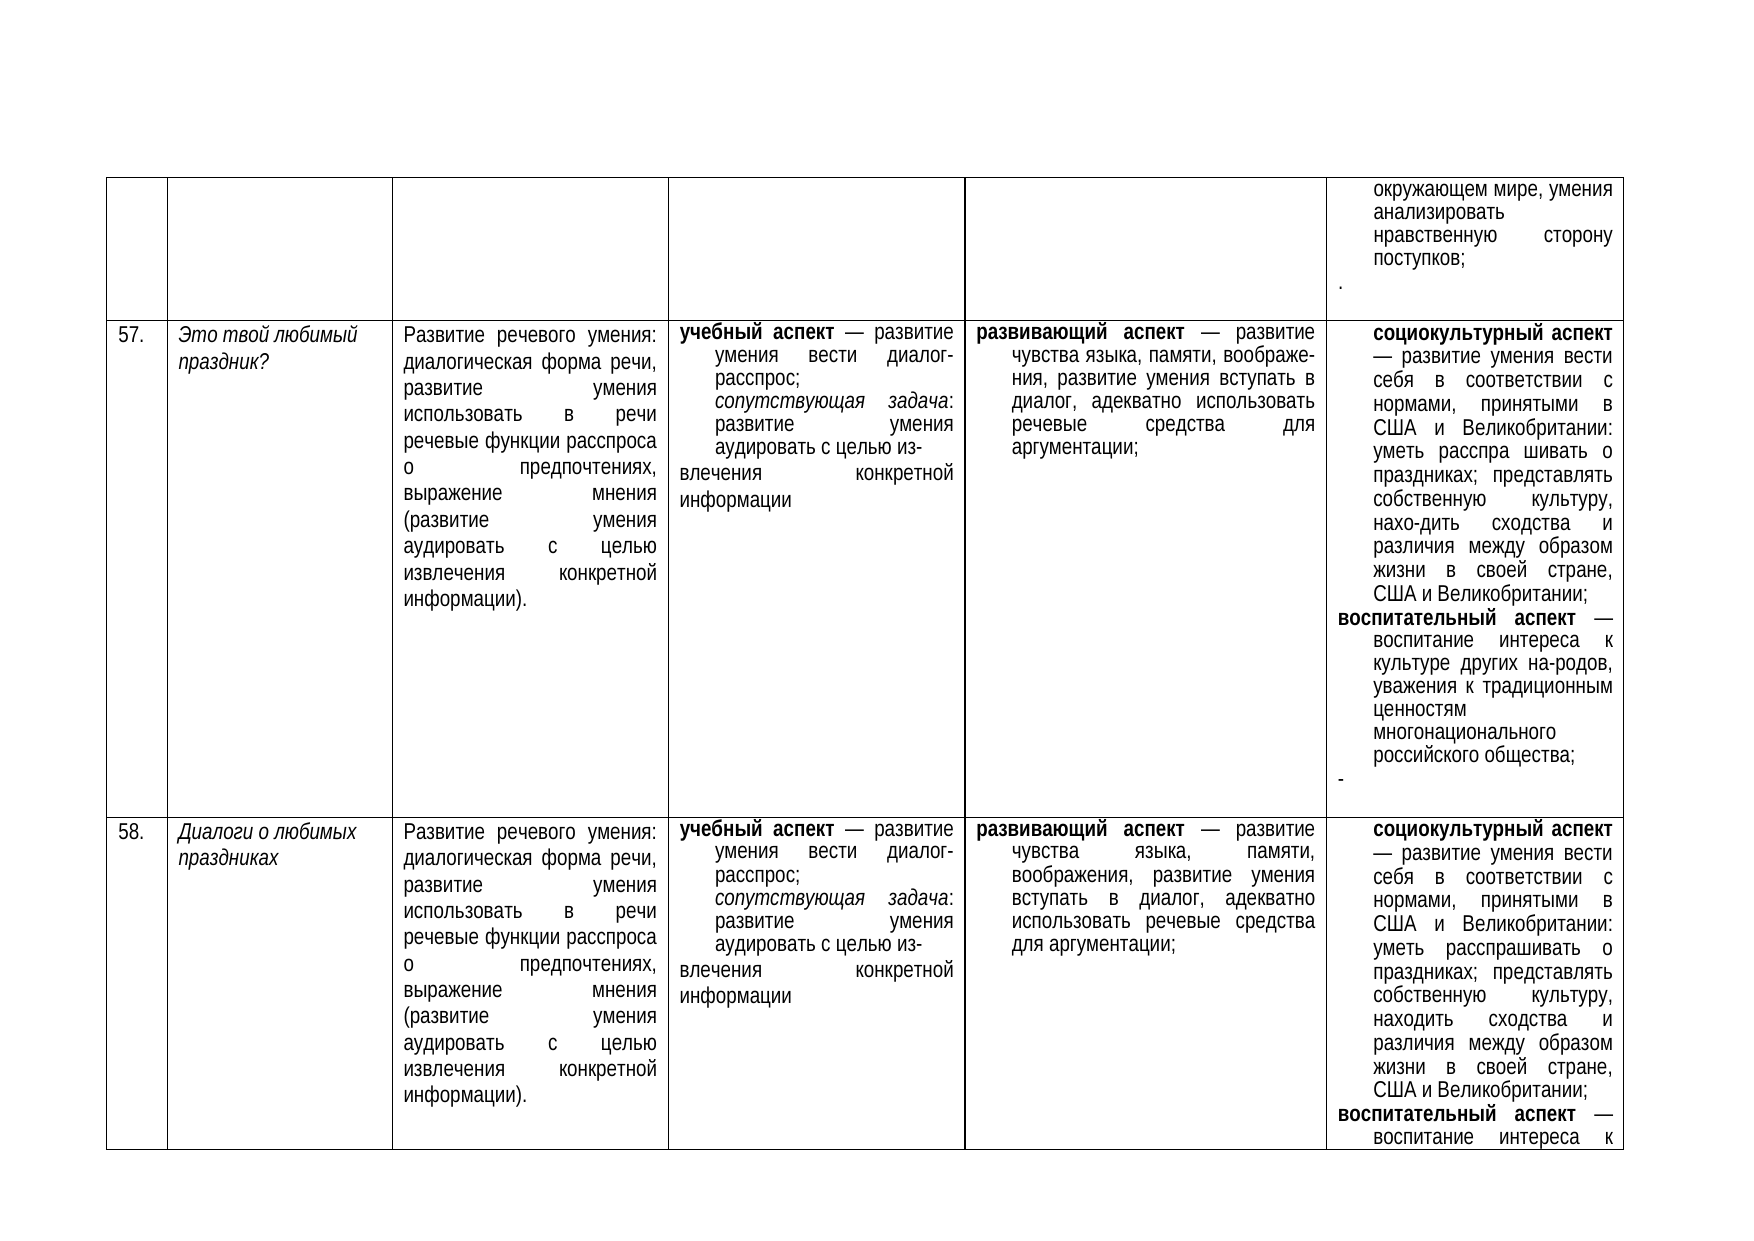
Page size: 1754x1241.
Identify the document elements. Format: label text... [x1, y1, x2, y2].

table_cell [393, 178, 668, 320]
table_cell социокультурный аспект — развитие умения вести себя в соответствии с нормами, принятыми в США и Великобритании: уметь расспра шивать о праздниках; представлять собственную культуру, нахо-дить сходства и различия между образом жизни в своей стране, США и Великобритании; воспитательный аспект — воспитание интереса к культуре других на-родов, уважения к традиционным ценностям многонационального российского общества; - [1327, 321, 1623, 817]
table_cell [669, 818, 964, 1149]
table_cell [168, 818, 392, 1149]
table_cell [1327, 178, 1623, 320]
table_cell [1327, 818, 1623, 1149]
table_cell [966, 178, 1326, 320]
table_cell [669, 178, 964, 320]
table_cell 57. [107, 321, 167, 817]
table_cell развивающий аспект — развитие чувства языка, памяти, воображе-ния, развитие умения вступать в диалог, адекватно использовать речевые средства для аргументации; [966, 321, 1326, 817]
table_cell Это твой любимый праздник? [168, 321, 392, 817]
table_cell 56 [107, 178, 167, 320]
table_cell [393, 818, 668, 1149]
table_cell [168, 178, 392, 320]
table_cell 58. [107, 818, 167, 1149]
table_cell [966, 818, 1326, 1149]
table_cell учебный аспект — развитие умения вести диалог-расспрос; сопутствующая задача: развитие умения аудировать с целью из- влечения конкретной информации [669, 321, 964, 817]
